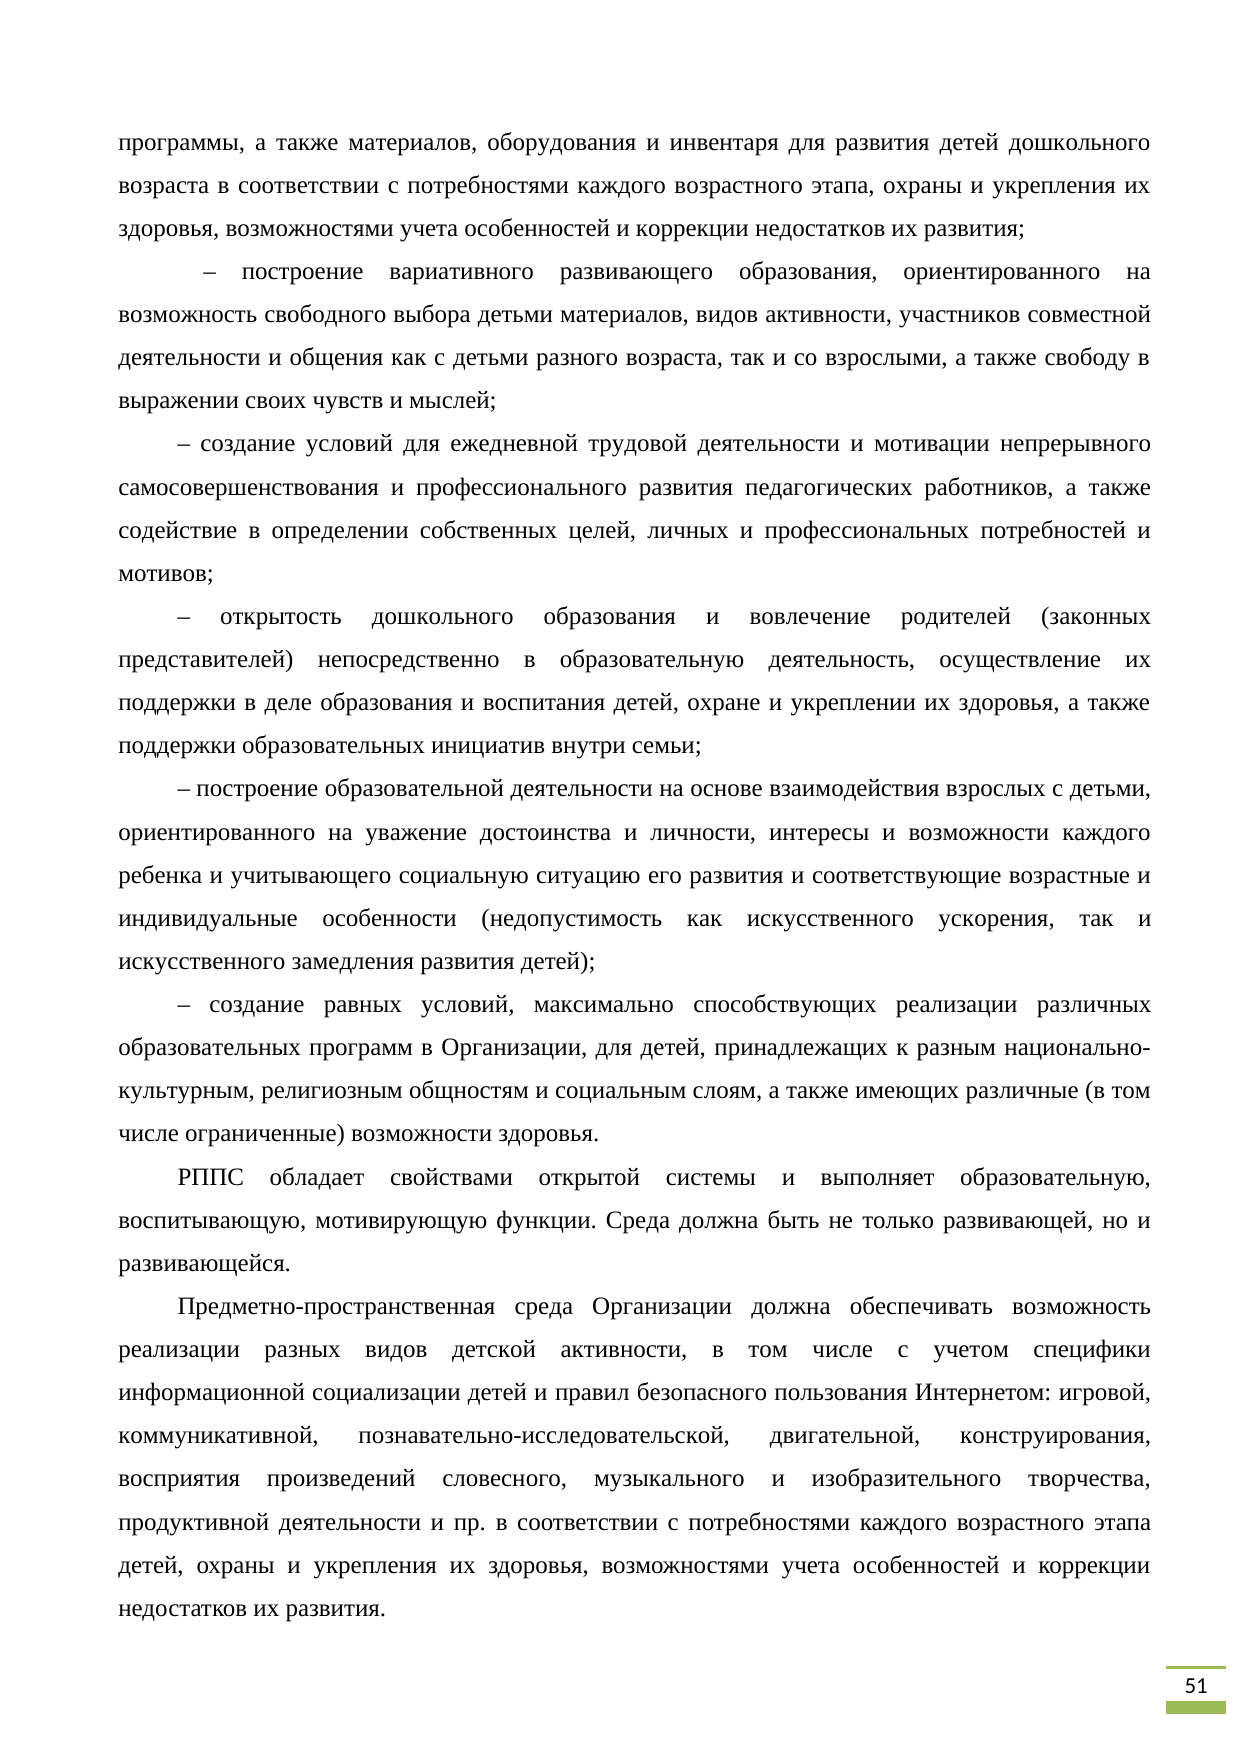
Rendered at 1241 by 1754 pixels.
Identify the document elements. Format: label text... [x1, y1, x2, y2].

text – создание условий для ежедневной трудовой деятельности и мотивации непрерывного самосовершенствования и профессионального развития педагогических работников, а также содействие в определении собственных целей, личных и профессиональных потребностей и мотивов; [118, 428, 1152, 587]
text – построение вариативного развивающего образования, ориентированного на возможность свободного выбора детьми материалов, видов активности, участников совместной деятельности и общения как с детьми разного возраста, так и со взрослыми, а также свободу в выражении своих чувств и мыслей; [118, 256, 1152, 414]
text – построение образовательной деятельности на основе взаимодействия взрослых с детьми, ориентированного на уважение достоинства и личности, интересы и возможности каждого ребенка и учитывающего социальную ситуацию его развития и соответствующие возрастные и индивидуальные особенности (недопустимость как искусственного ускорения, так и искусственного замедления развития детей); [118, 773, 1152, 975]
text – открытость дошкольного образования и вовлечение родителей (законных представителей) непосредственно в образовательную деятельность, осуществление их поддержки в деле образования и воспитания детей, охране и укреплении их здоровья, а также поддержки образовательных инициатив внутри семьи; [118, 601, 1152, 759]
text РППС обладает свойствами открытой системы и выполняет образовательную, воспитывающую, мотивирующую функции. Среда должна быть не только развивающей, но и развивающейся. [118, 1162, 1152, 1277]
text – создание равных условий, максимально способствующих реализации различных образовательных программ в Организации, для детей, принадлежащих к разным национально-культурным, религиозным общностям и социальным слоям, а также имеющих различные (в том числе ограниченные) возможности здоровья. [118, 989, 1152, 1147]
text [118, 127, 1152, 242]
text Предметно-пространственная среда Организации должна обеспечивать возможность реализации разных видов детской активности, в том числе с учетом специфики информационной социализации детей и правил безопасного пользования Интернетом: игровой, коммуникативной, познавательно-исследовательской, двигательной, конструирования, восприятия произведений словесного, музыкального и изобразительного творчества, продуктивной деятельности и пр. в соответствии с потребностями каждого возрастного этапа детей, охраны и укрепления их здоровья, возможностями учета особенностей и коррекции недостатков их развития. [118, 1291, 1152, 1622]
